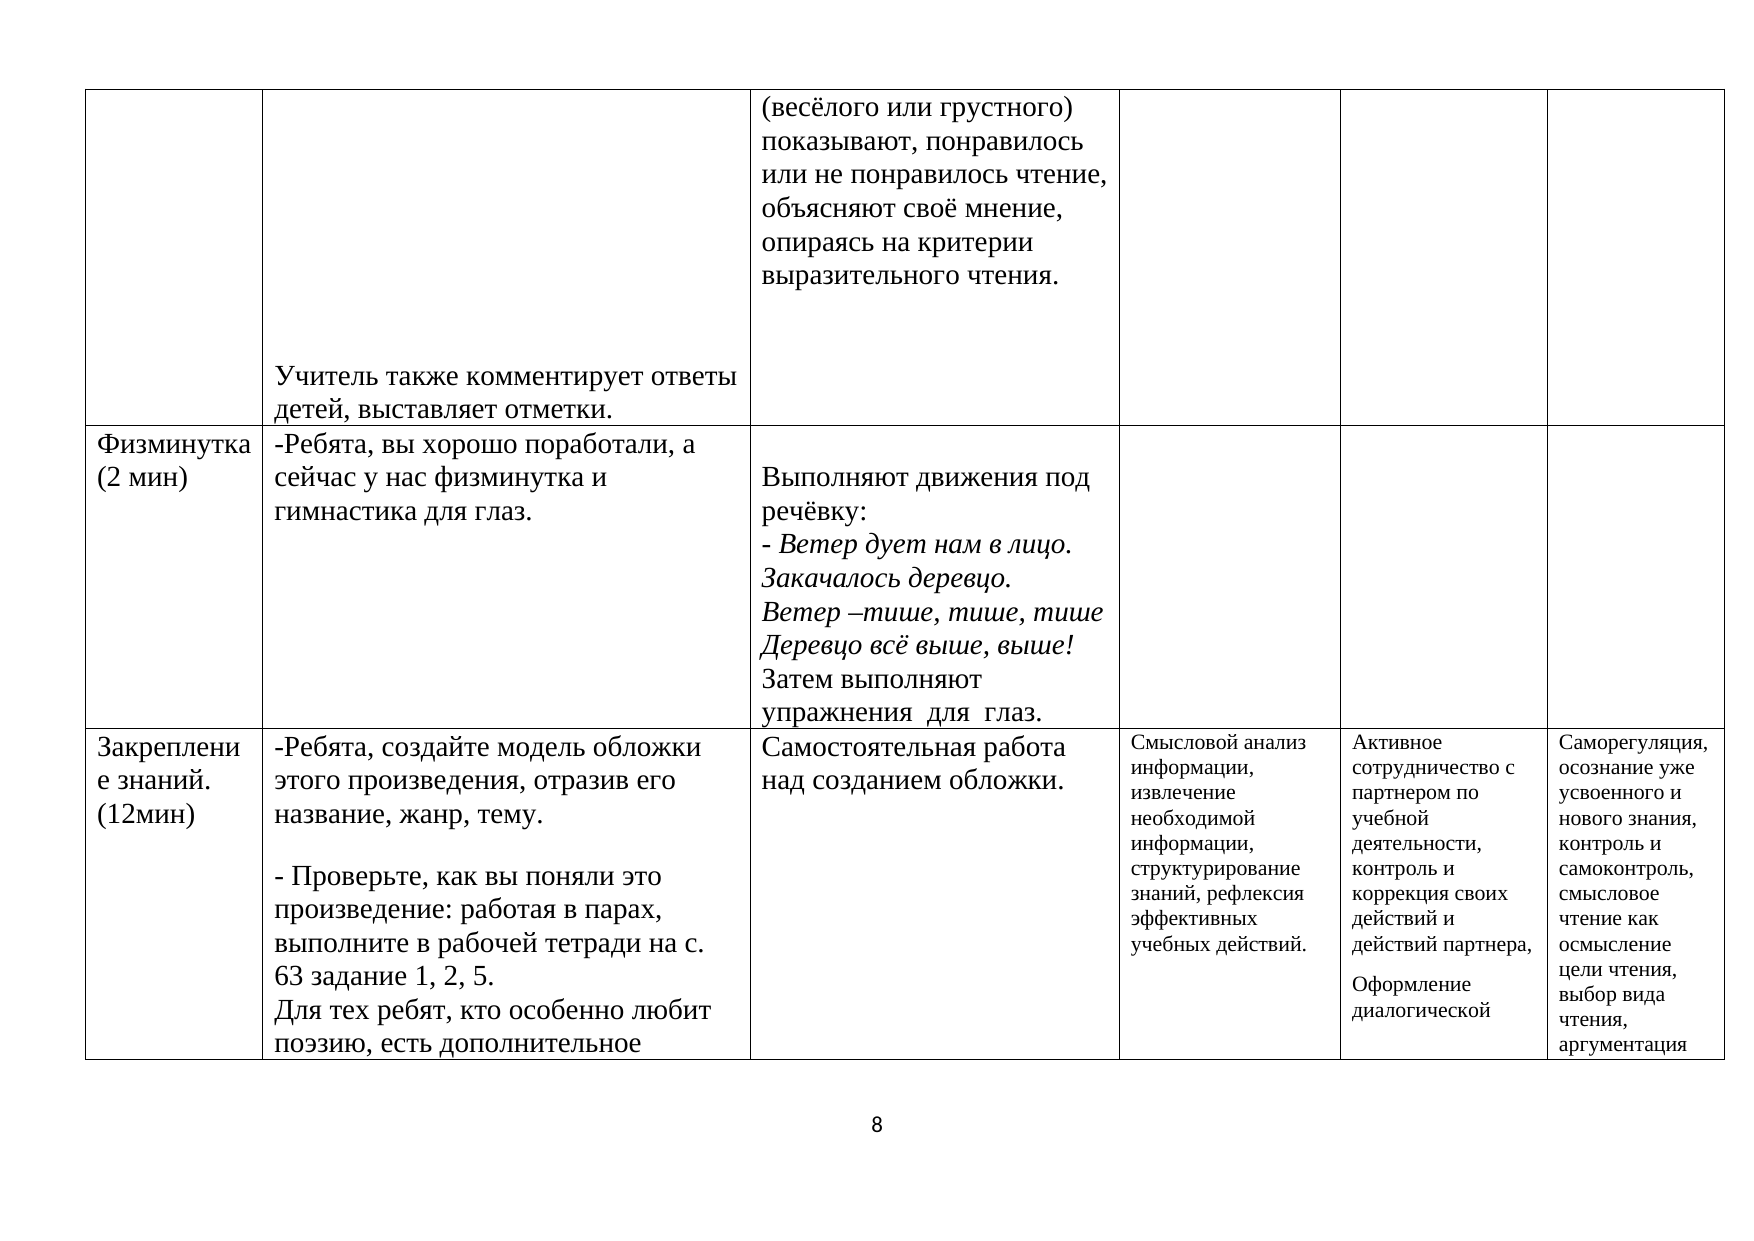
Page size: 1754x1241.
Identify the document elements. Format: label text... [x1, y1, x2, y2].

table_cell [1120, 729, 1340, 1059]
table_cell -Ребята, вы хорошо поработали, а сейчас у нас физминутка и гимнастика для глаз. [263, 426, 750, 728]
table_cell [263, 729, 750, 1059]
table_cell Физминутка (2 мин) [86, 426, 262, 728]
table_cell [1120, 426, 1340, 728]
table_cell [1548, 426, 1724, 728]
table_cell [751, 729, 1119, 1059]
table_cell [86, 90, 262, 425]
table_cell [1120, 90, 1340, 425]
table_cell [86, 729, 262, 1059]
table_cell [1341, 90, 1547, 425]
table_cell [1341, 426, 1547, 728]
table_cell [1548, 90, 1724, 425]
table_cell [1341, 729, 1547, 1059]
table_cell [751, 90, 1119, 425]
table_cell Выполняют движения под речёвку: - Ветер дует нам в лицо. Закачалось деревцо. Ветер –тише, тише, тише Деревцо всё выше, выше! Затем выполняют упражнения для глаз. [751, 426, 1119, 728]
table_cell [263, 90, 750, 425]
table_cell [1548, 729, 1724, 1059]
